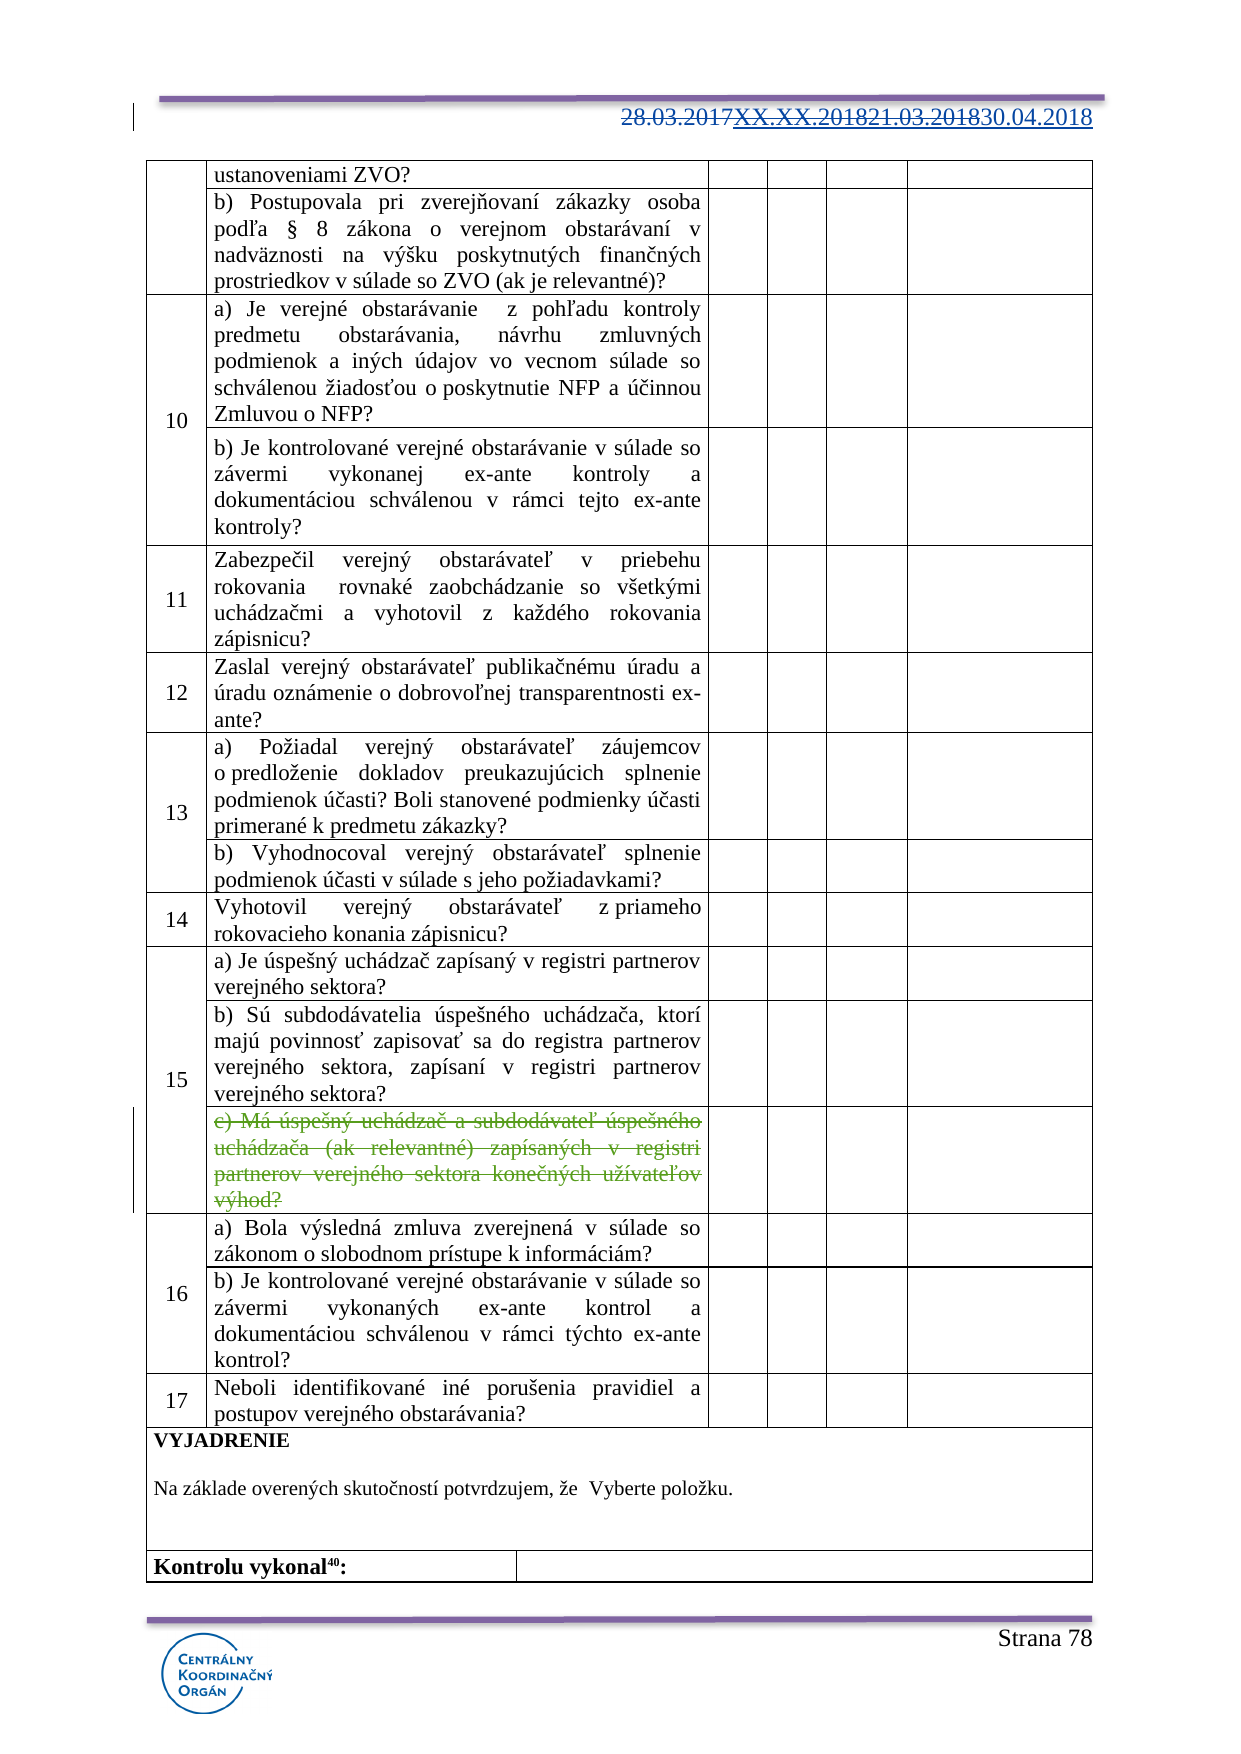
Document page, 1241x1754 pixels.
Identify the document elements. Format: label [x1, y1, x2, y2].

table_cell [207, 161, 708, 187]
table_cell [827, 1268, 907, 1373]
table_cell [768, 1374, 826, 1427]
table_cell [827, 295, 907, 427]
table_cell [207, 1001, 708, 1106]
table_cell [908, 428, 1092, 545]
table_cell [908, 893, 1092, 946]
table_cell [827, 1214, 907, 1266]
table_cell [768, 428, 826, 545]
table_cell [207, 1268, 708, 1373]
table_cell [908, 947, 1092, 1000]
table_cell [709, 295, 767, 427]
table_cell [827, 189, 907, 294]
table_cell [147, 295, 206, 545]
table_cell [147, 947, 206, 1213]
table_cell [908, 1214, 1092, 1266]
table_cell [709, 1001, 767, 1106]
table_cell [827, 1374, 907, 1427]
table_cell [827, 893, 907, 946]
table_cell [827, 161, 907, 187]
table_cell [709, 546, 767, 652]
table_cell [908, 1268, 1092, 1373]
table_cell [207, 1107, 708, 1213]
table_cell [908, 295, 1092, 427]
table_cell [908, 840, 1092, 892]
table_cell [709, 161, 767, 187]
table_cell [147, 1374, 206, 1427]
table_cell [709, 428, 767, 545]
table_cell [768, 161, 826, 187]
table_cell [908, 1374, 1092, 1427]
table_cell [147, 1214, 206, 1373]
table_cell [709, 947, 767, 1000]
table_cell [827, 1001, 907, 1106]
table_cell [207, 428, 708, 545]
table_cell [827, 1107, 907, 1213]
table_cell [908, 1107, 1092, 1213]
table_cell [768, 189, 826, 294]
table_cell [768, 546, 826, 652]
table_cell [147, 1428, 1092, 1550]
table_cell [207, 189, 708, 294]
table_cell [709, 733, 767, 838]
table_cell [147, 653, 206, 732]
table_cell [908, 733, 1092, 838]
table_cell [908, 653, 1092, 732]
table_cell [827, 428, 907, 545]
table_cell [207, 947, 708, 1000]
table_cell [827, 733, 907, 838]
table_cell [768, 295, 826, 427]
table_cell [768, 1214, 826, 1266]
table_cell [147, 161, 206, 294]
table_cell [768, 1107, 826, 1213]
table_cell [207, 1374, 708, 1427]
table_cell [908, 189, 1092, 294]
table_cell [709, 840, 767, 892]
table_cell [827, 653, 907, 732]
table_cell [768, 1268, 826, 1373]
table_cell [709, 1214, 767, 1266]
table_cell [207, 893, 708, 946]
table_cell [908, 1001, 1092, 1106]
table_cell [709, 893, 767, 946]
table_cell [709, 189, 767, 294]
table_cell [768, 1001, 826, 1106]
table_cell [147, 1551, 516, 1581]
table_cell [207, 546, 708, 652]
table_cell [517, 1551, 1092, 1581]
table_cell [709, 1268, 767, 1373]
picture [159, 1631, 272, 1713]
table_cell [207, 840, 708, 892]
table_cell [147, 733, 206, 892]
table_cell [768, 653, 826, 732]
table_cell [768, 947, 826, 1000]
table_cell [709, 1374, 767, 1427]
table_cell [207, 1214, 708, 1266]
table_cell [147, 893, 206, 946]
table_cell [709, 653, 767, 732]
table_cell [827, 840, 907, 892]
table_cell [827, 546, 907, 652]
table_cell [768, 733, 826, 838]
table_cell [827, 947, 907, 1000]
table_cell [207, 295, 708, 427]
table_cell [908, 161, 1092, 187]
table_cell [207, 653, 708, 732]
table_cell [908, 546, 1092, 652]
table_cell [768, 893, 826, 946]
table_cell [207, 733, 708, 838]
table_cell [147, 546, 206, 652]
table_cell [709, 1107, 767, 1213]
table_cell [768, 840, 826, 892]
